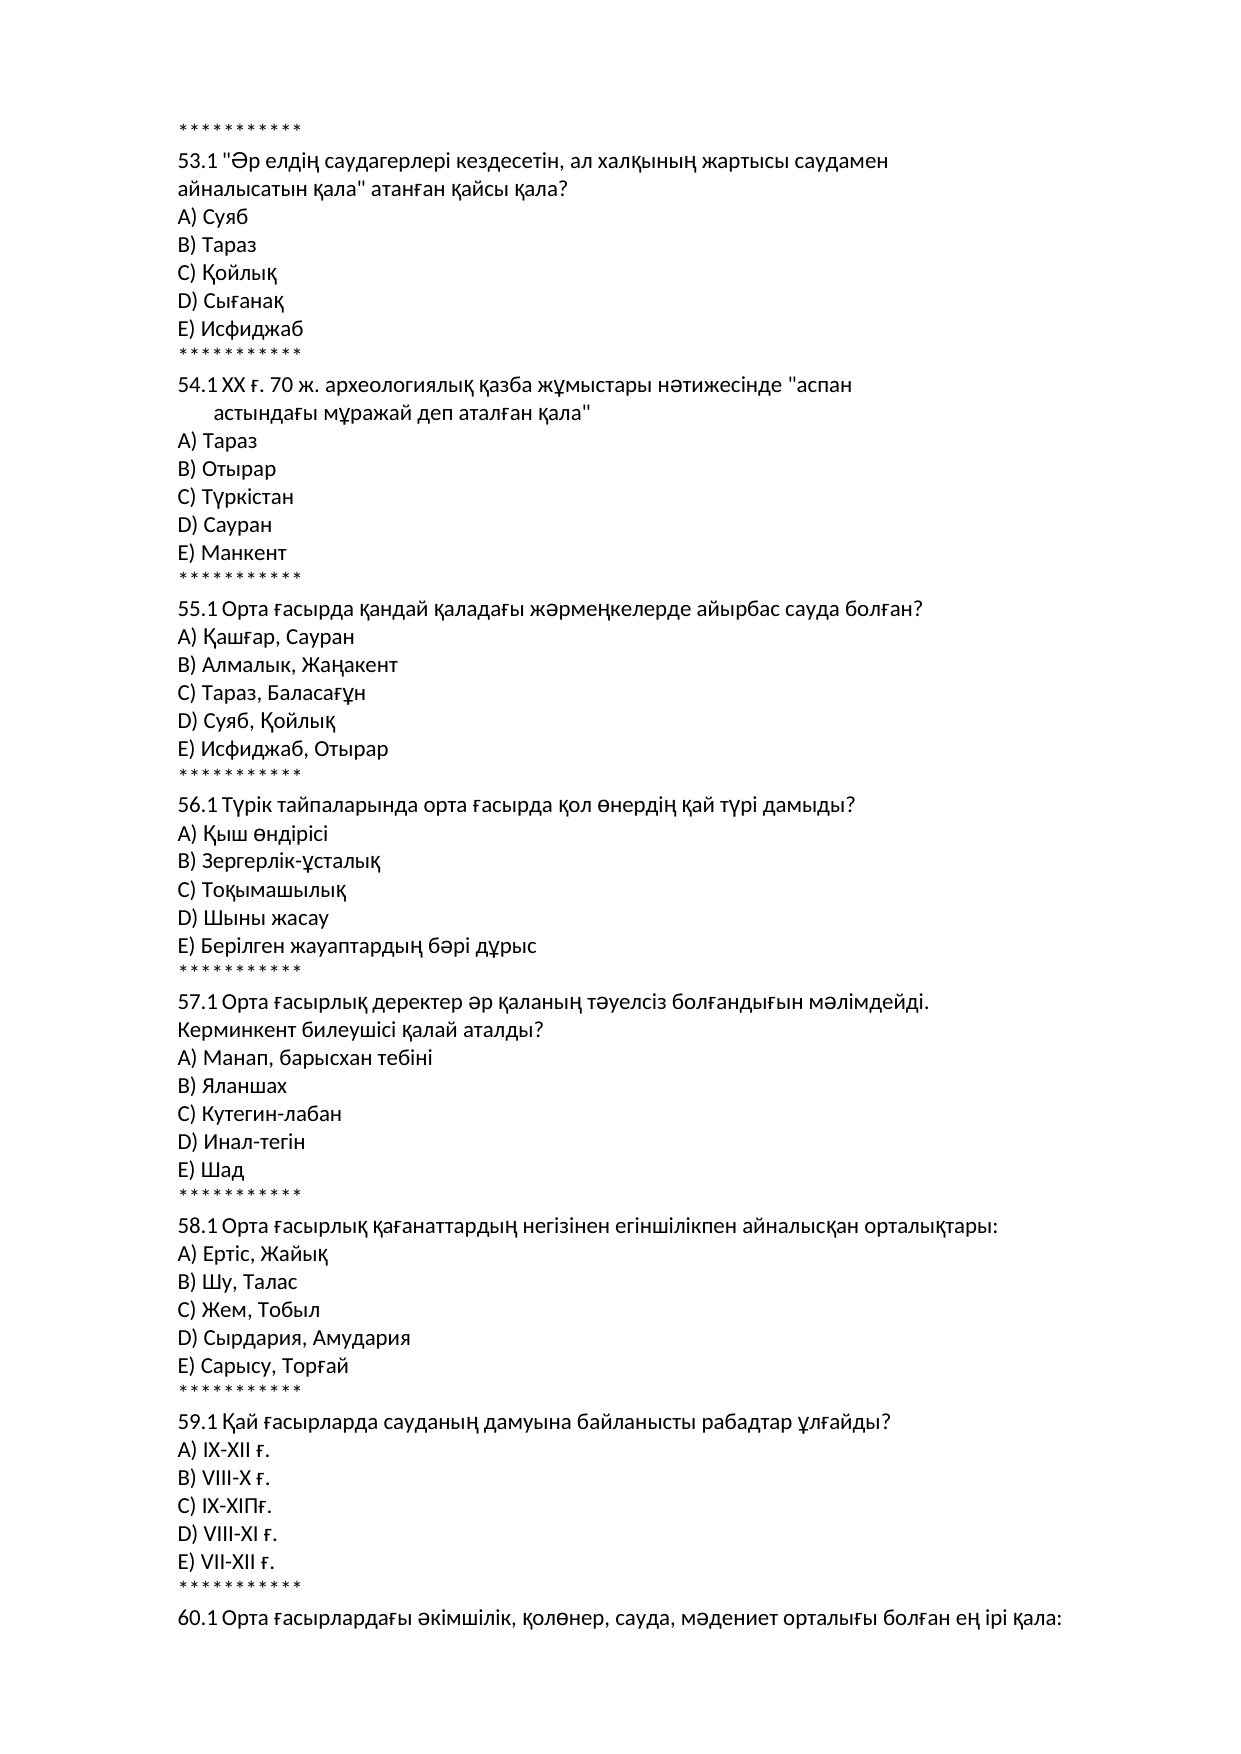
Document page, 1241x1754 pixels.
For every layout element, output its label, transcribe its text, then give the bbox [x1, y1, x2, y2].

text Е) Берілген жауаптардың бәрі дұрыс [177, 931, 1152, 959]
text D) VІІІ-ХІ ғ. [177, 1519, 1152, 1547]
text 57.1 Орта ғасырлық деректер әр қаланың тәуелсіз болғандығын мәлімдейді. Керминкент билеушісі қалай аталды? [177, 987, 1152, 1043]
text В) Алмалык, Жаңакент [177, 651, 1152, 678]
text Е) VІІ-ХІІ ғ. [177, 1547, 1152, 1575]
text А) Суяб [177, 202, 1152, 230]
text Е) Исфиджаб, Отырар [177, 734, 1152, 763]
text В) Яланшах [177, 1071, 1152, 1099]
text С) Тоқымашылық [177, 875, 1152, 903]
text А) Тараз [177, 426, 1152, 454]
text 55.1 Орта ғасырда қандай қаладағы жәрмеңкелерде айырбас сауда болған? [177, 594, 1152, 622]
text 53.1 "Әр елдің саудагерлері кездесетін, ал халқының жартысы саудамен айналысатын қала" атанған қайсы қала? [177, 146, 1152, 202]
text С) Жем, Тобыл [177, 1295, 1152, 1323]
text С) Кутегин-лабан [177, 1099, 1152, 1127]
text А) Қашғар, Сауран [177, 622, 1152, 651]
text *********** [177, 763, 1152, 791]
text *********** [177, 342, 1152, 370]
text С) ІХ-ХІПғ. [177, 1491, 1152, 1519]
text Е) Исфиджаб [177, 314, 1152, 342]
text С) Тараз, Баласағұн [177, 678, 1152, 707]
text *********** [177, 959, 1152, 987]
text 56.1 Түрік тайпаларында орта ғасырда қол өнердің қай түрі дамыды? [177, 791, 1152, 819]
text В) Шу, Талас [177, 1267, 1152, 1295]
text 54.1 XX ғ. 70 ж. археологиялық қазба жұмыстары нәтижесінде "аспан [177, 370, 1152, 398]
text 59.1 Қай ғасырларда сауданың дамуына байланысты рабадтар ұлғайды? [177, 1407, 1152, 1435]
text D) Суяб, Қойлық [177, 707, 1152, 734]
text D) Сырдария, Амудария [177, 1323, 1152, 1351]
text *********** [177, 1575, 1152, 1603]
text D) Шыны жасау [177, 903, 1152, 931]
text D) Сығанақ [177, 286, 1152, 314]
text А) Манап, барысхан тебіні [177, 1043, 1152, 1071]
text С) Түркістан [177, 482, 1152, 510]
text *********** [177, 1183, 1152, 1211]
text астындағы мұражай деп аталған қала" [177, 398, 1152, 426]
text Е) Шад [177, 1155, 1152, 1183]
text А) ІХ-ХІІ ғ. [177, 1435, 1152, 1463]
text *********** [177, 1379, 1152, 1407]
text 60.1 Орта ғасырлардағы әкімшілік, қолөнер, сауда, мәдениет орталығы болған ең ірі қала: [177, 1603, 1152, 1631]
text С) Қойлық [177, 258, 1152, 286]
text D) Сауран [177, 510, 1152, 538]
text D) Инал-тегін [177, 1127, 1152, 1155]
text Е) Манкент [177, 538, 1152, 566]
text Е) Сарысу, Торғай [177, 1351, 1152, 1379]
text В) Тараз [177, 230, 1152, 258]
text 58.1 Орта ғасырлық қағанаттардың негізінен егіншілікпен айналысқан орталықтары: [177, 1211, 1152, 1239]
text А) Ертіс, Жайық [177, 1239, 1152, 1267]
text В) Отырар [177, 454, 1152, 482]
text В) VІІІ-Х ғ. [177, 1463, 1152, 1491]
text А) Қыш өндірісі [177, 819, 1152, 847]
text *********** [177, 118, 1152, 146]
text *********** [177, 566, 1152, 594]
text В) Зергерлік-ұсталық [177, 847, 1152, 875]
